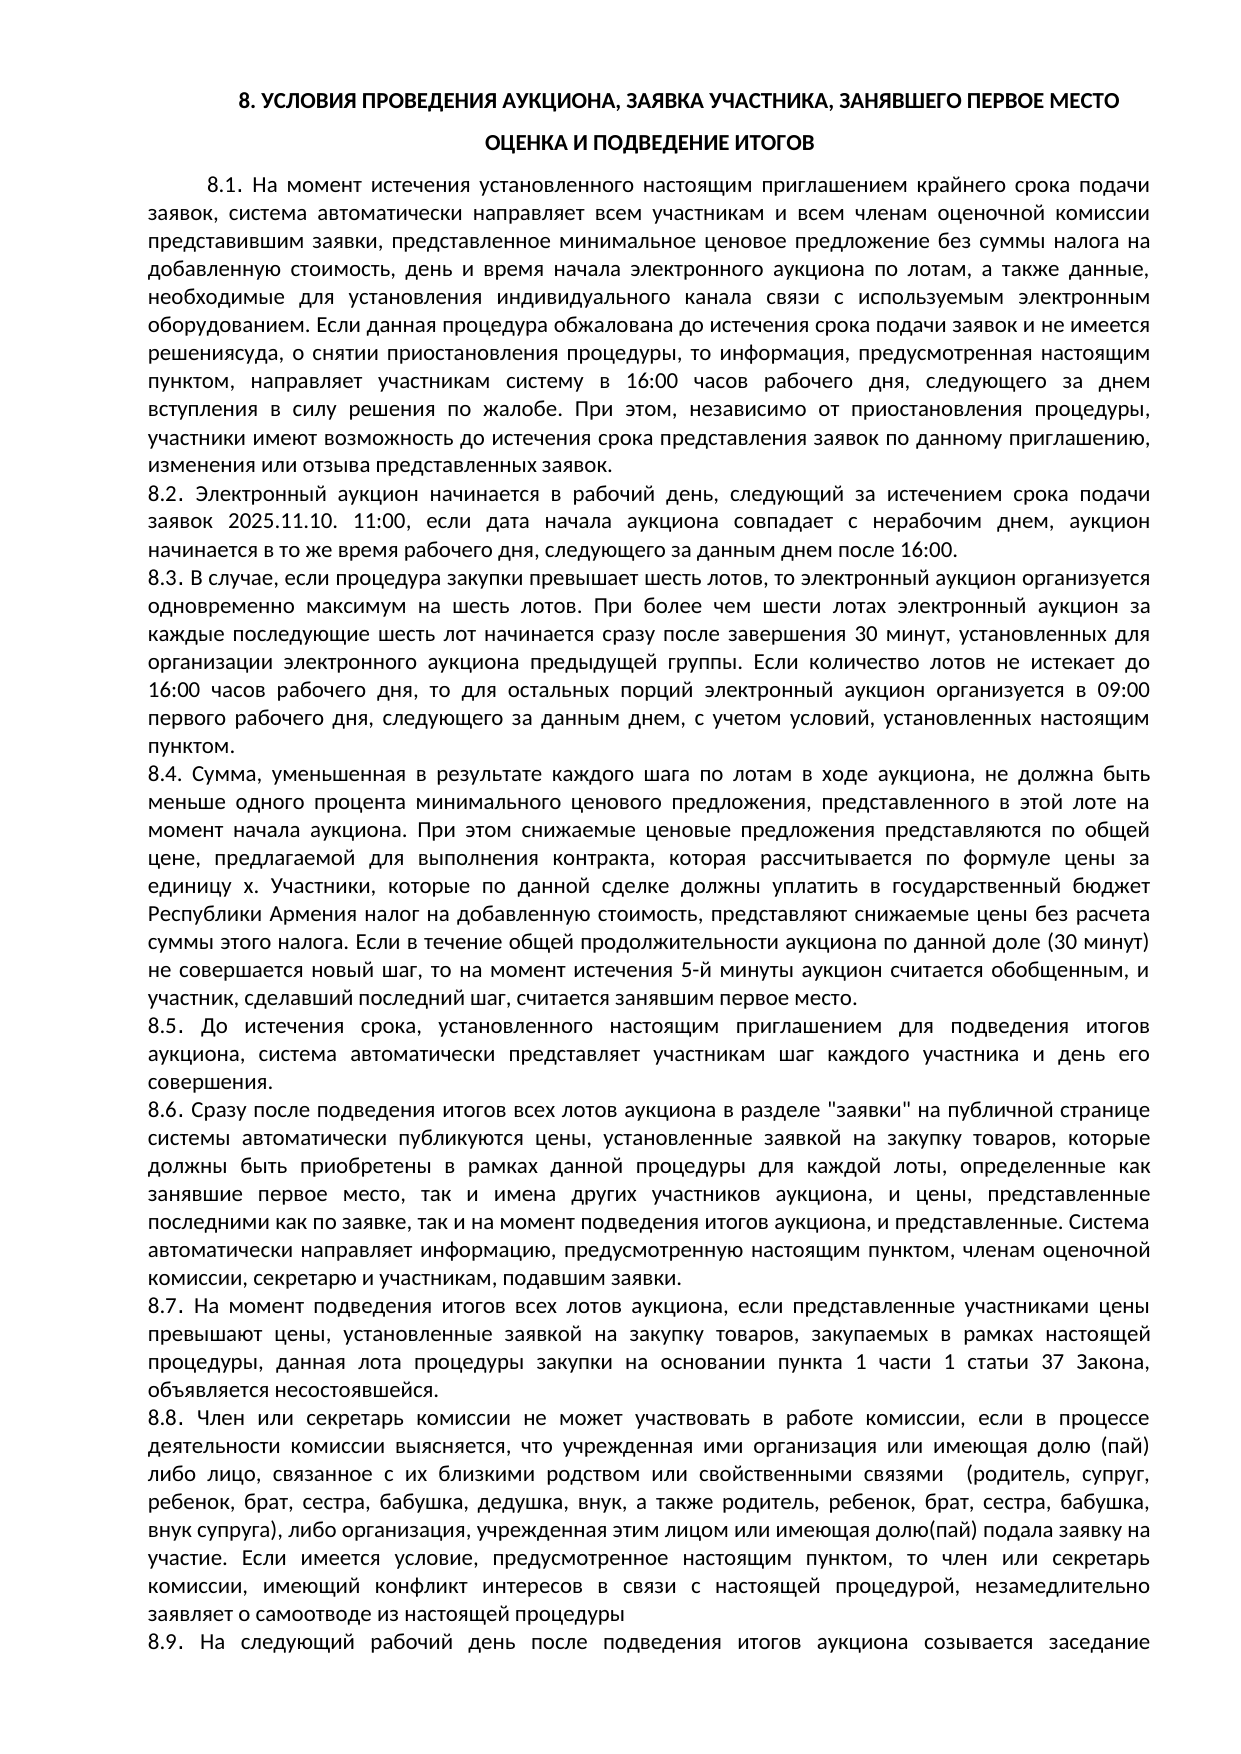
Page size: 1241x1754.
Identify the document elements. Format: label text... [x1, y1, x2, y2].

text 8. УСЛОВИЯ ПРОВЕДЕНИЯ АУКЦИОНА, ЗАЯВКА УЧАСТНИКА, ЗАНЯВШЕГО ПЕРВОЕ МЕСТО ОЦЕНКА И ПОДВЕДЕНИЕ ИТОГОВ [148, 86, 1152, 156]
text 8.8․ Член или секретарь комиссии не может участвовать в работе комиссии, если в процессе деятельности комиссии выясняется, что учрежденная ими организация или имеющая долю (пай) либо лицо, связанное с их близкими родством или свойственными связями (родитель, супруг, ребенок, брат, сестра, бабушка, дедушка, внук, а также родитель, ребенок, брат, сестра, бабушка, внук супруга), либо организация, учрежденная этим лицом или имеющая долю(пай) подала заявку на участие. Если имеется условие, предусмотренное настоящим пунктом, то член или секретарь комиссии, имеющий конфликт интересов в связи с настоящей процедурой, незамедлительно заявляет о самоотводе из настоящей процедуры [148, 1403, 1152, 1627]
text 8.3․ В случае, если процедура закупки превышает шесть лотов, то электронный аукцион организуется одновременно максимум на шесть лотов. При более чем шести лотах электронный аукцион за каждые последующие шесть лот начинается сразу после завершения 30 минут, установленных для организации электронного аукциона предыдущей группы. Если количество лотов не истекает до 16:00 часов рабочего дня, то для остальных порций электронный аукцион организуется в 09:00 первого рабочего дня, следующего за данным днем, с учетом условий, установленных настоящим пунктом. [148, 563, 1152, 759]
text 8.1․ На момент истечения установленного настоящим приглашением крайнего срока подачи заявок, система автоматически направляет всем участникам и всем членам оценочной комиссии представившим заявки, представленное минимальное ценовое предложение без суммы налога на добавленную стоимость, день и время начала электронного аукциона по лотам, а также данные, необходимые для установления индивидуального канала связи с используемым электронным оборудованием. Если данная процедура обжалована до истечения срока подачи заявок и не имеется решениясуда, о снятии приостановления процедуры, то информация, предусмотренная настоящим пунктом, направляет участникам систему в 16:00 часов рабочего дня, следующего за днем вступления в силу решения по жалобе. При этом, независимо от приостановления процедуры, участники имеют возможность до истечения срока представления заявок по данному приглашению, изменения или отзыва представленных заявок. [148, 170, 1152, 479]
text 8.7․ На момент подведения итогов всех лотов аукциона, если представленные участниками цены превышают цены, установленные заявкой на закупку товаров, закупаемых в рамках настоящей процедуры, данная лота процедуры закупки на основании пункта 1 части 1 статьи 37 Закона, объявляется несостоявшейся. [148, 1291, 1152, 1403]
text 8.5․ До истечения срока, установленного настоящим приглашением для подведения итогов аукциона, система автоматически представляет участникам шаг каждого участника и день его совершения. [148, 1011, 1152, 1095]
text 8.6․ Сразу после подведения итогов всех лотов аукциона в разделе "заявки" на публичной странице системы автоматически публикуются цены, установленные заявкой на закупку товаров, которые должны быть приобретены в рамках данной процедуры для каждой лоты, определенные как занявшие первое место, так и имена других участников аукциона, и цены, представленные последними как по заявке, так и на момент подведения итогов аукциона, и представленные. Система автоматически направляет информацию, предусмотренную настоящим пунктом, членам оценочной комиссии, секретарю и участникам, подавшим заявки. [148, 1095, 1152, 1291]
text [148, 1627, 1152, 1656]
text 8.2․ Электронный аукцион начинается в рабочий день, следующий за истечением срока подачи заявок 2025.11.10. 11:00 , если дата начала аукциона совпадает с нерабочим днем, аукцион начинается в то же время рабочего дня, следующего за данным днем после 16:00. [148, 479, 1152, 563]
text 8.4. Сумма, уменьшенная в результате каждого шага по лотам в ходе аукциона, не должна быть меньше одного процента минимального ценового предложения, представленного в этой лоте на момент начала аукциона. При этом снижаемые ценовые предложения представляются по общей цене, предлагаемой для выполнения контракта, которая рассчитывается по формуле цены за единицу x. Участники, которые по данной сделке должны уплатить в государственный бюджет Республики Армения налог на добавленную стоимость, представляют снижаемые цены без расчета суммы этого налога. Если в течение общей продолжительности аукциона по данной доле (30 минут) не совершается новый шаг, то на момент истечения 5-й минуты аукцион считается обобщенным, и участник, сделавший последний шаг, считается занявшим первое место. [148, 759, 1152, 1011]
